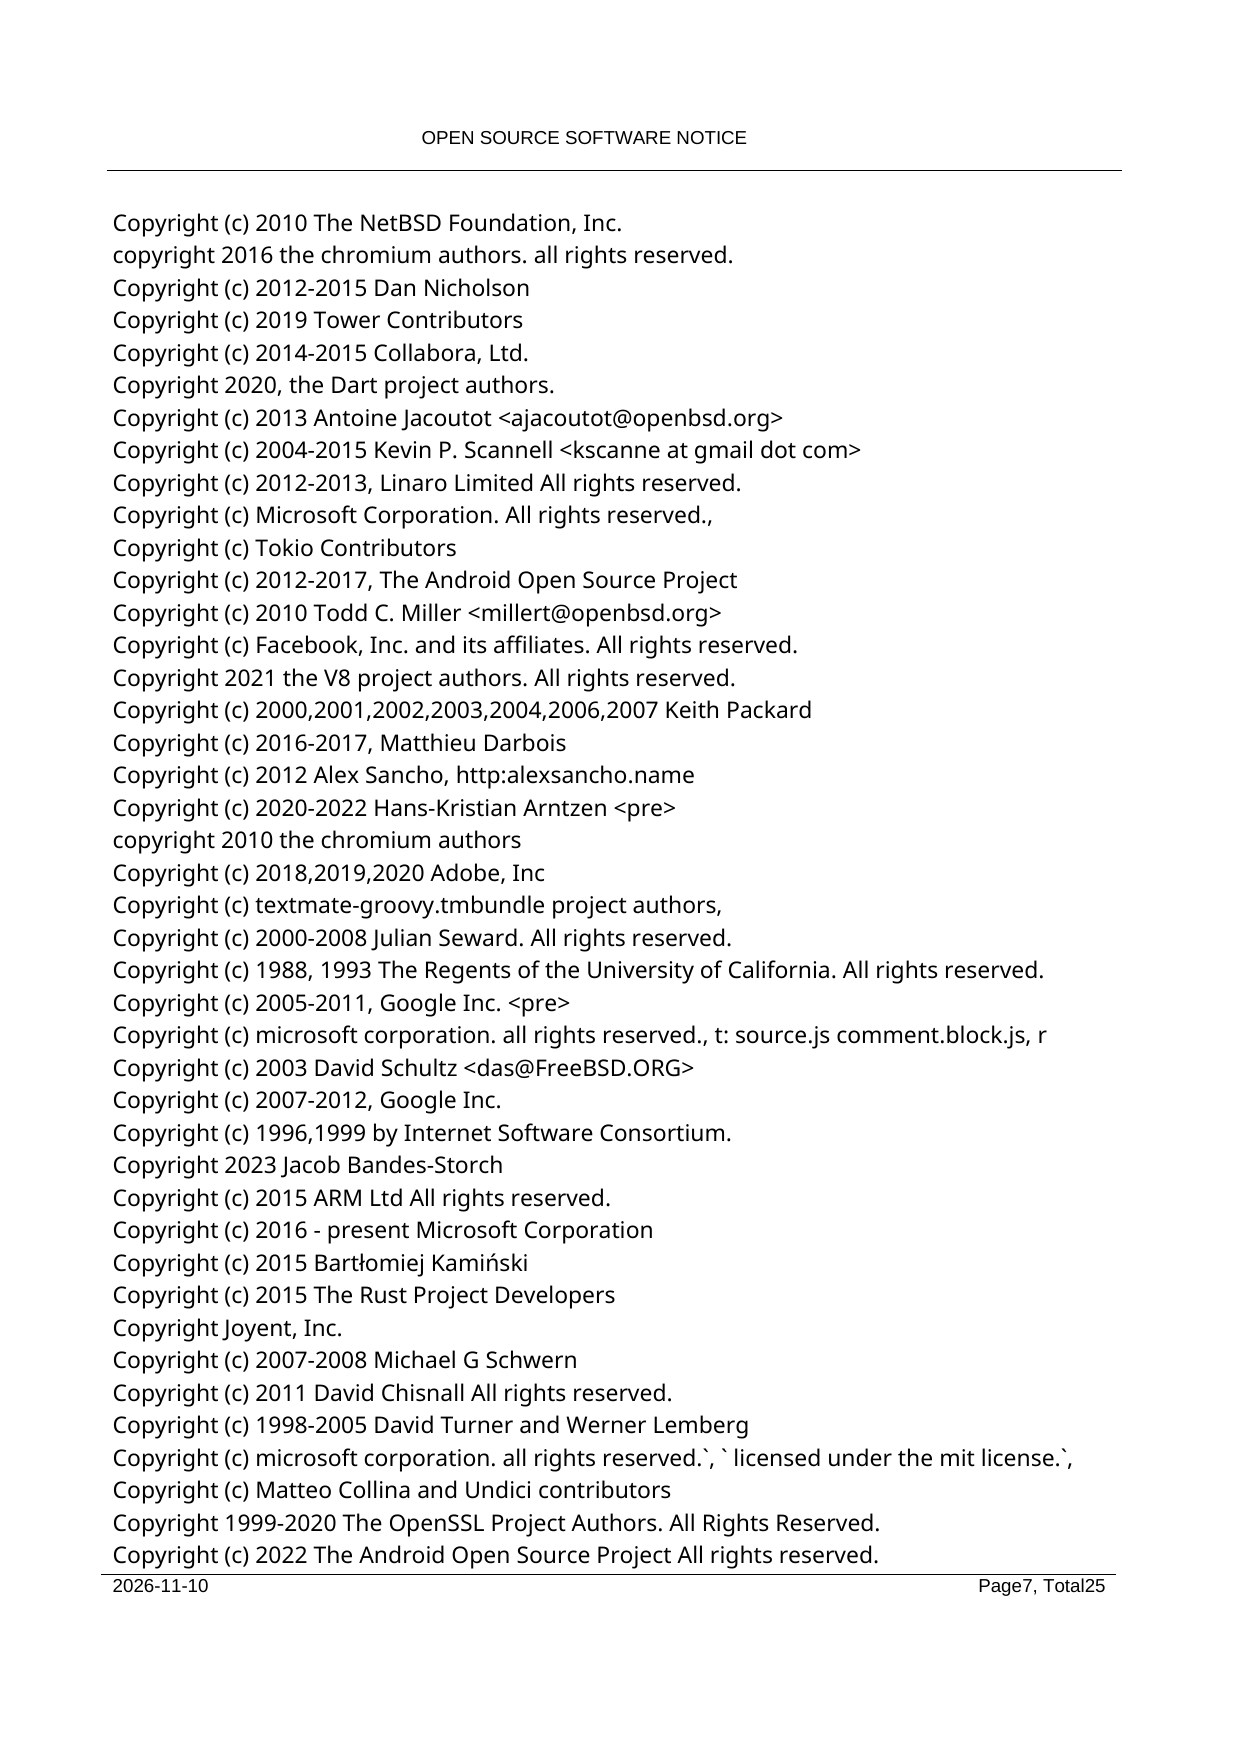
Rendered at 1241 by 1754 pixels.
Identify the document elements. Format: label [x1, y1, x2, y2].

text [112, 206, 1128, 1571]
